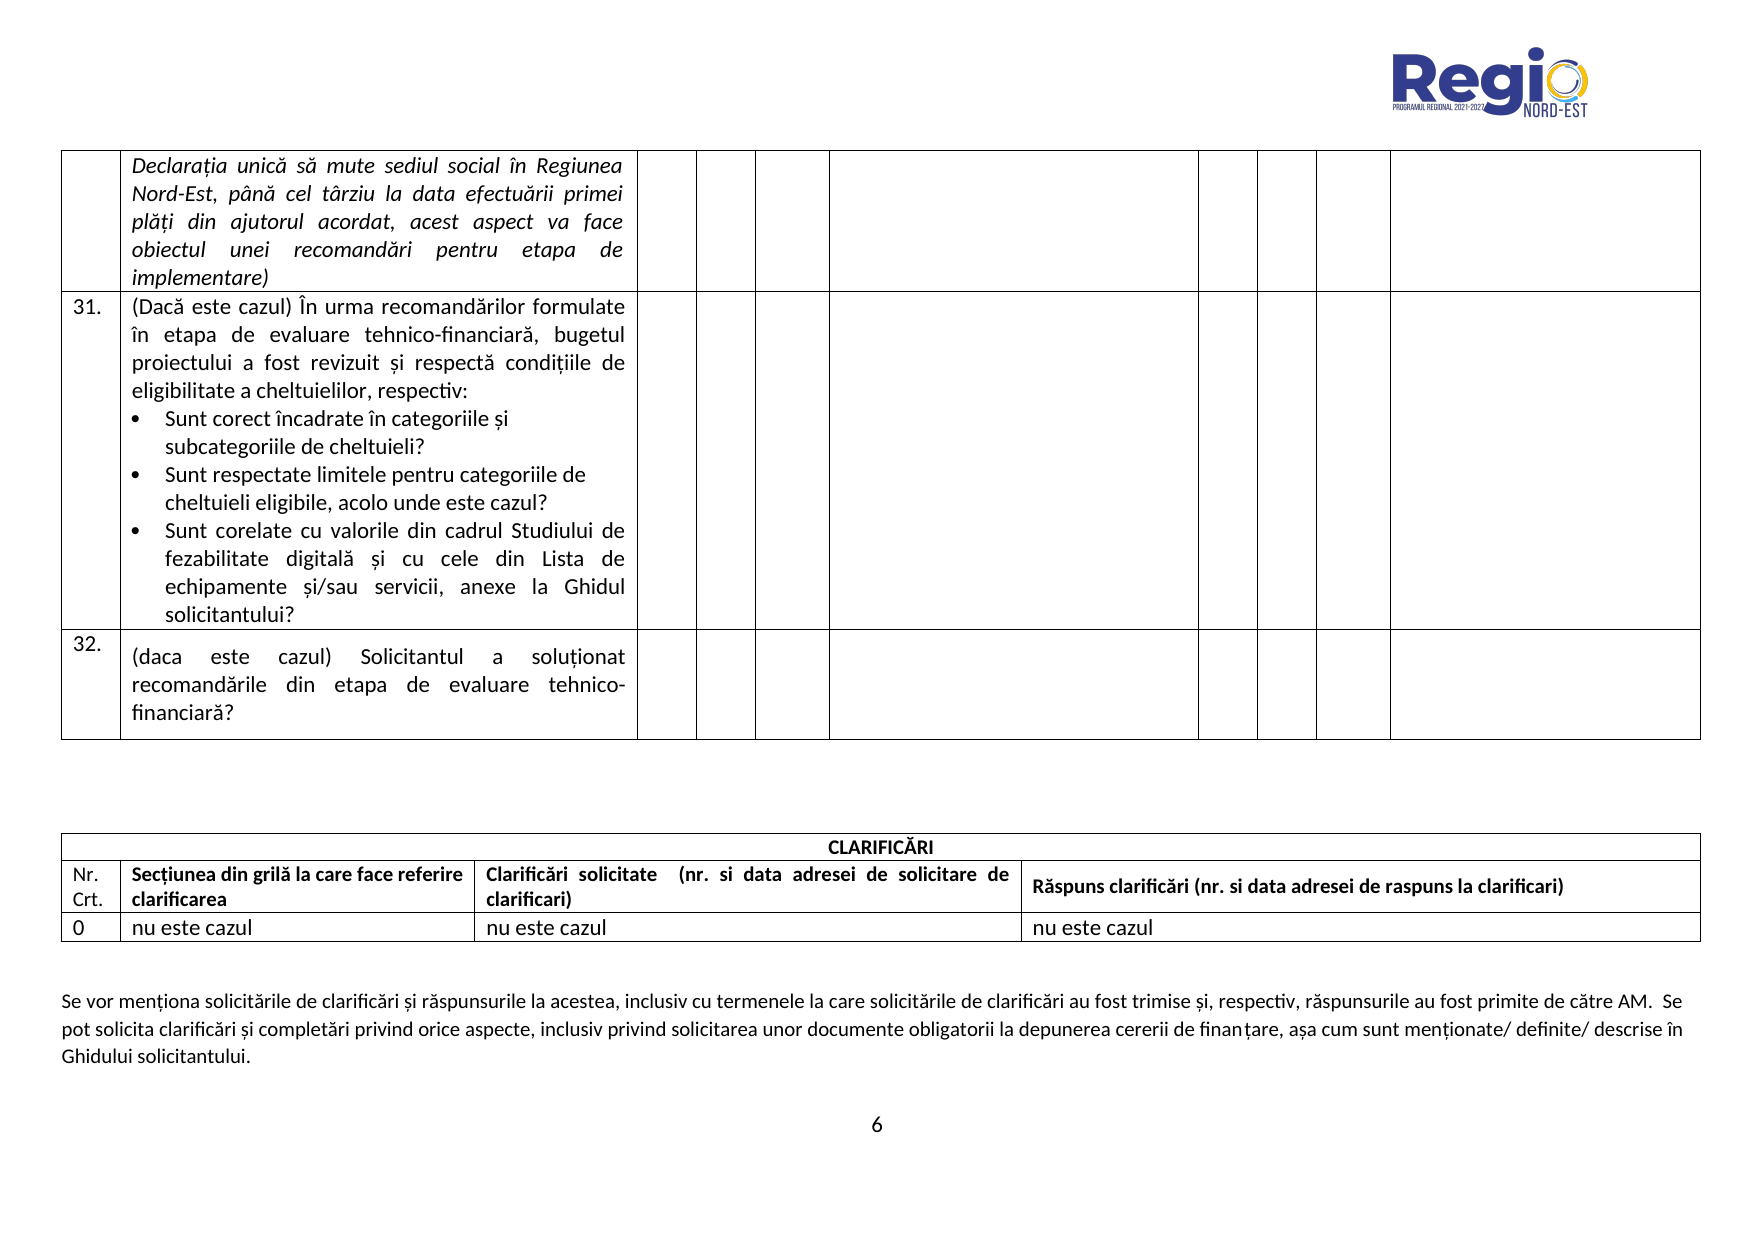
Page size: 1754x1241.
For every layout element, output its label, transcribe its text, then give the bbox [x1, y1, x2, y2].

table_cell [756, 292, 829, 628]
table_cell [1391, 292, 1700, 628]
table_cell [697, 630, 755, 738]
table_cell [1199, 630, 1257, 738]
table_cell [638, 292, 696, 628]
table_cell [1317, 292, 1390, 628]
table_cell (daca este cazul) Solicitantul a soluționat recomandările din etapa de evaluare tehnico-financiară? [121, 630, 637, 738]
table_cell [1199, 151, 1257, 291]
table_cell (Dacă este cazul) În urma recomandărilor formulate în etapa de evaluare tehnico-financiară, bugetul proiectului a fost revizuit și respectă condițiile de eligibilitate a cheltuielilor, respectiv: Sunt corect încadrate în categoriile și subcategoriile de cheltuieli? Sunt respectate limitele pentru categoriile de cheltuieli eligibile, acolo unde este cazul? Sunt corelate cu valorile din cadrul Studiului de fezabilitate digitală și cu cele din Lista de echipamente și/sau servicii, anexe la Ghidul solicitantului? [121, 292, 637, 628]
table_cell [830, 151, 1198, 291]
table_cell Răspuns clarificări (nr. si data adresei de raspuns la clarificari) [1022, 861, 1700, 912]
table_cell [62, 630, 120, 738]
table_cell nu este cazul [121, 913, 474, 941]
table_cell [697, 151, 755, 291]
table_cell [638, 630, 696, 738]
table_cell [1317, 630, 1390, 738]
table_cell [638, 151, 696, 291]
table_cell [1258, 292, 1316, 628]
table_cell 0 [62, 913, 120, 941]
table_cell Secțiunea din grilă la care face referire clarificarea [121, 861, 474, 912]
table_cell [756, 151, 829, 291]
table_cell [1317, 151, 1390, 291]
table_cell [756, 630, 829, 738]
table_cell [1391, 630, 1700, 738]
table_cell nu este cazul [1022, 913, 1700, 941]
table_cell [1199, 292, 1257, 628]
table_header CLARIFICĂRI [62, 834, 1700, 860]
table_cell [1391, 151, 1700, 291]
table_cell nu este cazul [475, 913, 1021, 941]
picture [1389, 42, 1592, 121]
table_cell Nr. Crt. [62, 861, 120, 912]
table_cell [1258, 151, 1316, 291]
table_cell [830, 630, 1198, 738]
table_cell [1258, 630, 1316, 738]
table_cell [62, 151, 120, 291]
text Se vor menționa solicitările de clarificări și răspunsurile la acestea, inclusiv cu termenele la care solicitările de clarificări au fost trimise și, respectiv, răspunsurile au fost primite de către AM. Se pot solicita clarificări și completări privind orice aspecte, inclusiv privind solicitarea unor documente obligatorii la depunerea cererii de finanţare, așa cum sunt menţionate/ definite/ descrise în Ghidului solicitantului. [61, 989, 1686, 1069]
table_cell [62, 292, 120, 628]
table_cell [697, 292, 755, 628]
table_cell Clarificări solicitate (nr. si data adresei de solicitare de clarificari) [475, 861, 1021, 912]
table_cell [830, 292, 1198, 628]
